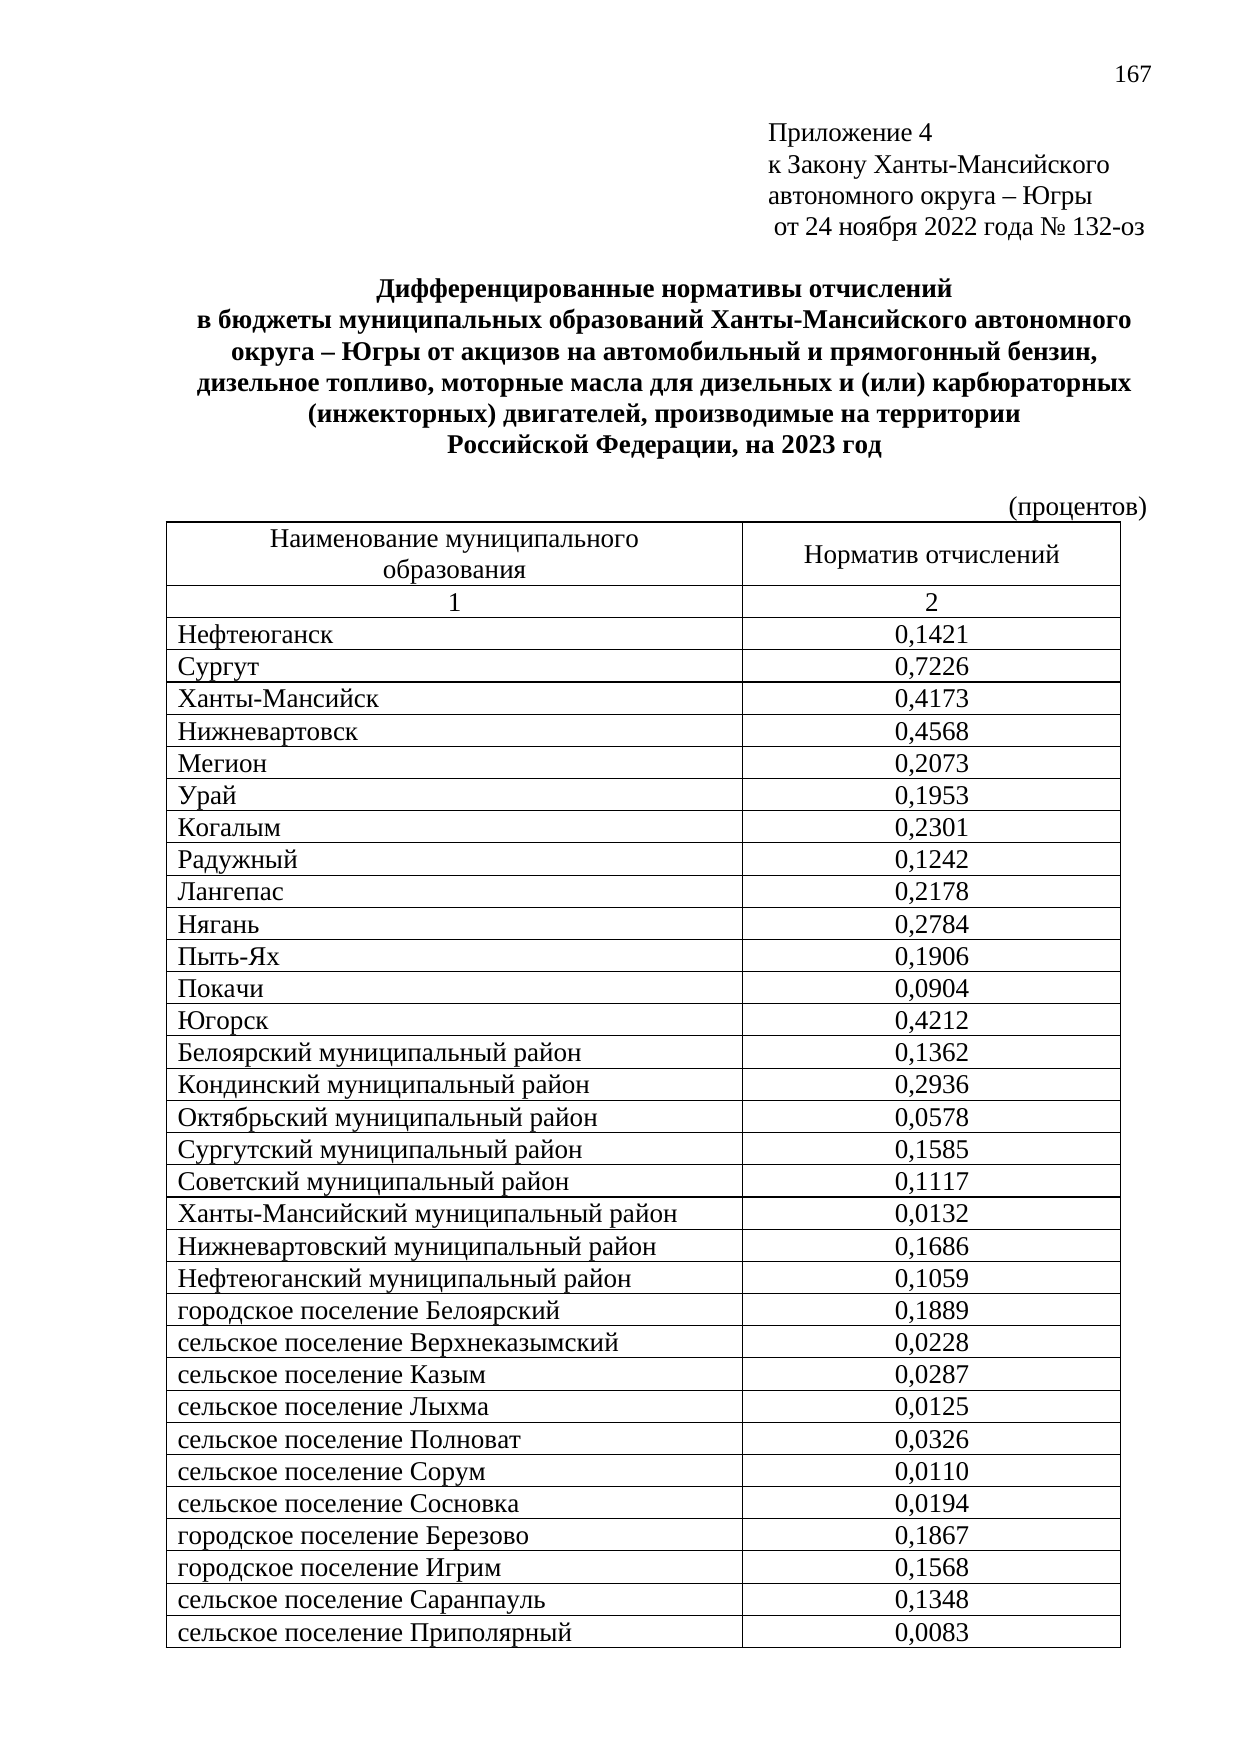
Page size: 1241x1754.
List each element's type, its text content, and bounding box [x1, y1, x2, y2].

table_cell 0,1906 [743, 940, 1120, 971]
table_cell 0,1568 [743, 1551, 1120, 1583]
table_cell Ханты-Мансийск [167, 683, 742, 713]
table_cell 0,2936 [743, 1069, 1120, 1100]
table_cell 0,2784 [743, 908, 1120, 939]
table_header Наименование муниципального образования [167, 523, 742, 585]
table_cell 0,0083 [743, 1616, 1120, 1647]
table_cell 0,1867 [743, 1519, 1120, 1550]
table_cell 0,4212 [743, 1004, 1120, 1035]
table_cell Сургутский муниципальный район [167, 1133, 742, 1164]
table_cell Мегион [167, 747, 742, 778]
table_cell 0,1059 [743, 1262, 1120, 1293]
table_cell Когалым [167, 811, 742, 842]
table_cell 0,1242 [743, 843, 1120, 874]
text от 24 ноября 2022 года № 132-оз [693, 210, 1152, 241]
table_cell 0,1585 [743, 1133, 1120, 1164]
table_cell 0,0194 [743, 1487, 1120, 1518]
table_cell 0,0326 [743, 1423, 1120, 1454]
table_cell Октябрьский муниципальный район [167, 1101, 742, 1132]
table_cell Лангепас [167, 876, 742, 907]
table_cell Пыть-Ях [167, 940, 742, 971]
table_cell городское поселение Игрим [167, 1551, 742, 1583]
text Приложение 4 [768, 117, 1152, 148]
table_cell Покачи [167, 972, 742, 1003]
table_cell Советский муниципальный район [167, 1165, 742, 1196]
table_cell 0,1117 [743, 1165, 1120, 1196]
table_cell сельское поселение Приполярный [167, 1616, 742, 1647]
table_header Норматив отчислений [743, 523, 1120, 585]
table_cell Нижневартовский муниципальный район [167, 1230, 742, 1261]
table_cell Нягань [167, 908, 742, 939]
table_cell Нефтеюганский муниципальный район [167, 1262, 742, 1293]
table_cell 0,0125 [743, 1391, 1120, 1422]
table_cell Радужный [167, 843, 742, 874]
table_cell сельское поселение Сосновка [167, 1487, 742, 1518]
table_cell городское поселение Березово [167, 1519, 742, 1550]
table_cell 0,0578 [743, 1101, 1120, 1132]
text Дифференцированные нормативы отчислений [177, 272, 1152, 303]
text Российской Федерации, на 2023 год [177, 428, 1152, 459]
table_cell 0,7226 [743, 650, 1120, 681]
table_cell 0,4568 [743, 715, 1120, 746]
table_cell 0,0228 [743, 1326, 1120, 1357]
table_cell 0,0287 [743, 1358, 1120, 1389]
table_cell 0,1686 [743, 1230, 1120, 1261]
table_cell Югорск [167, 1004, 742, 1035]
table_cell 0,1348 [743, 1584, 1120, 1615]
table_cell сельское поселение Саранпауль [167, 1584, 742, 1615]
table_cell 0,1421 [743, 618, 1120, 649]
table_cell Белоярский муниципальный район [167, 1036, 742, 1068]
table_cell 0,4173 [743, 683, 1120, 713]
table_cell 0,0132 [743, 1198, 1120, 1228]
table_cell 0,0110 [743, 1455, 1120, 1486]
table_cell сельское поселение Полноват [167, 1423, 742, 1454]
table_cell Ханты-Мансийский муниципальный район [167, 1198, 742, 1228]
table_cell сельское поселение Верхнеказымский [167, 1326, 742, 1357]
table_cell сельское поселение Сорум [167, 1455, 742, 1486]
table_cell городское поселение Белоярский [167, 1294, 742, 1325]
table_cell 1 [167, 586, 742, 617]
table_cell 0,1362 [743, 1036, 1120, 1068]
table_cell 0,2073 [743, 747, 1120, 778]
table_cell Нефтеюганск [167, 618, 742, 649]
table_cell Урай [167, 779, 742, 810]
table_cell 0,1889 [743, 1294, 1120, 1325]
table_cell 0,2301 [743, 811, 1120, 842]
table_cell сельское поселение Лыхма [167, 1391, 742, 1422]
table_cell Кондинский муниципальный район [167, 1069, 742, 1100]
table_cell 0,1953 [743, 779, 1120, 810]
text в бюджеты муниципальных образований Ханты-Мансийского автономного округа – Югры от акцизов на автомобильный и прямогонный бензин, дизельное топливо, моторные масла для дизельных и (или) карбюраторных (инжекторных) двигателей, производимые на территории [177, 303, 1152, 428]
text к Закону Ханты-Мансийского автономного округа – Югры [768, 148, 1152, 210]
text (процентов) [177, 490, 1163, 521]
table_cell Сургут [167, 650, 742, 681]
table_cell 0,0904 [743, 972, 1120, 1003]
table_cell сельское поселение Казым [167, 1358, 742, 1389]
table_cell Нижневартовск [167, 715, 742, 746]
table_cell 0,2178 [743, 876, 1120, 907]
table_cell 2 [743, 586, 1120, 617]
